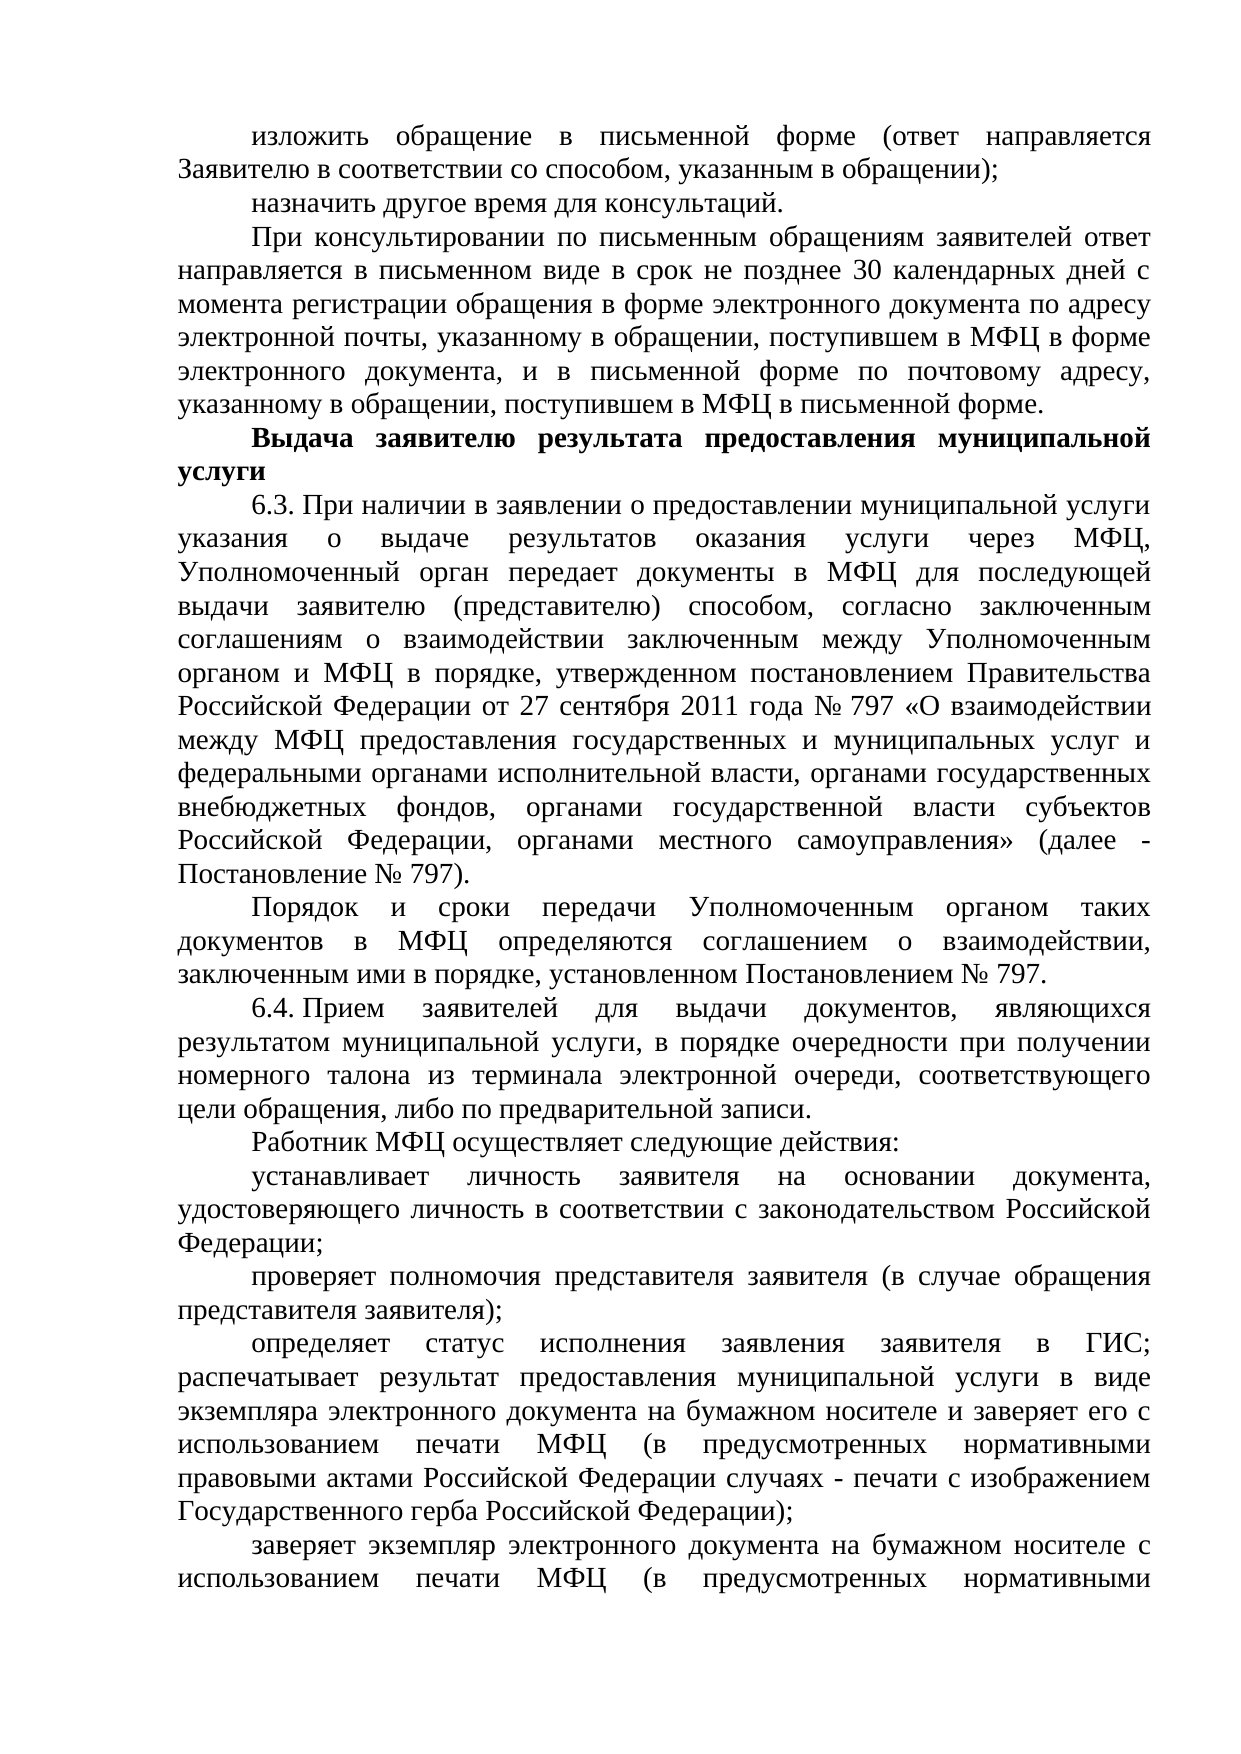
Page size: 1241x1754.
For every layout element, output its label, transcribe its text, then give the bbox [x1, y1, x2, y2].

text Работник МФЦ осуществляет следующие действия: [177, 1124, 1152, 1158]
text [177, 1527, 1152, 1594]
text 6.4. Прием заявителей для выдачи документов, являющихся результатом муниципальной услуги, в порядке очередности при получении номерного талона из терминала электронной очереди, соответствующего цели обращения, либо по предварительной записи. [177, 990, 1152, 1124]
text изложить обращение в письменной форме (ответ направляется Заявителю в соответствии со способом, указанным в обращении); [177, 118, 1152, 185]
text При консультировании по письменным обращениям заявителей ответ направляется в письменном виде в срок не позднее 30 календарных дней с момента регистрации обращения в форме электронного документа по адресу электронной почты, указанному в обращении, поступившем в МФЦ в форме электронного документа, и в письменной форме по почтовому адресу, указанному в обращении, поступившем в МФЦ в письменной форме. [177, 219, 1152, 420]
text Выдача заявителю результата предоставления муниципальной услуги [177, 420, 1152, 487]
text назначить другое время для консультаций. [177, 185, 1152, 219]
text определяет статус исполнения заявления заявителя в ГИС; распечатывает результат предоставления муниципальной услуги в виде экземпляра электронного документа на бумажном носителе и заверяет его с использованием печати МФЦ (в предусмотренных нормативными правовыми актами Российской Федерации случаях - печати с изображением Государственного герба Российской Федерации); [177, 1326, 1152, 1527]
text 6.3. При наличии в заявлении о предоставлении муниципальной услуги указания о выдаче результатов оказания услуги через МФЦ, Уполномоченный орган передает документы в МФЦ для последующей выдачи заявителю (представителю) способом, согласно заключенным соглашениям о взаимодействии заключенным между Уполномоченным органом и МФЦ в порядке, утвержденном постановлением Правительства Российской Федерации от 27 сентября 2011 года № 797 «О взаимодействии между МФЦ предоставления государственных и муниципальных услуг и федеральными органами исполнительной власти, органами государственных внебюджетных фондов, органами государственной власти субъектов Российской Федерации, органами местного самоуправления» (далее - Постановление № 797). [177, 487, 1152, 889]
text проверяет полномочия представителя заявителя (в случае обращения представителя заявителя); [177, 1258, 1152, 1326]
text устанавливает личность заявителя на основании документа, удостоверяющего личность в соответствии с законодательством Российской Федерации; [177, 1158, 1152, 1258]
text Порядок и сроки передачи Уполномоченным органом таких документов в МФЦ определяются соглашением о взаимодействии, заключенным ими в порядке, установленном Постановлением № 797. [177, 889, 1152, 990]
